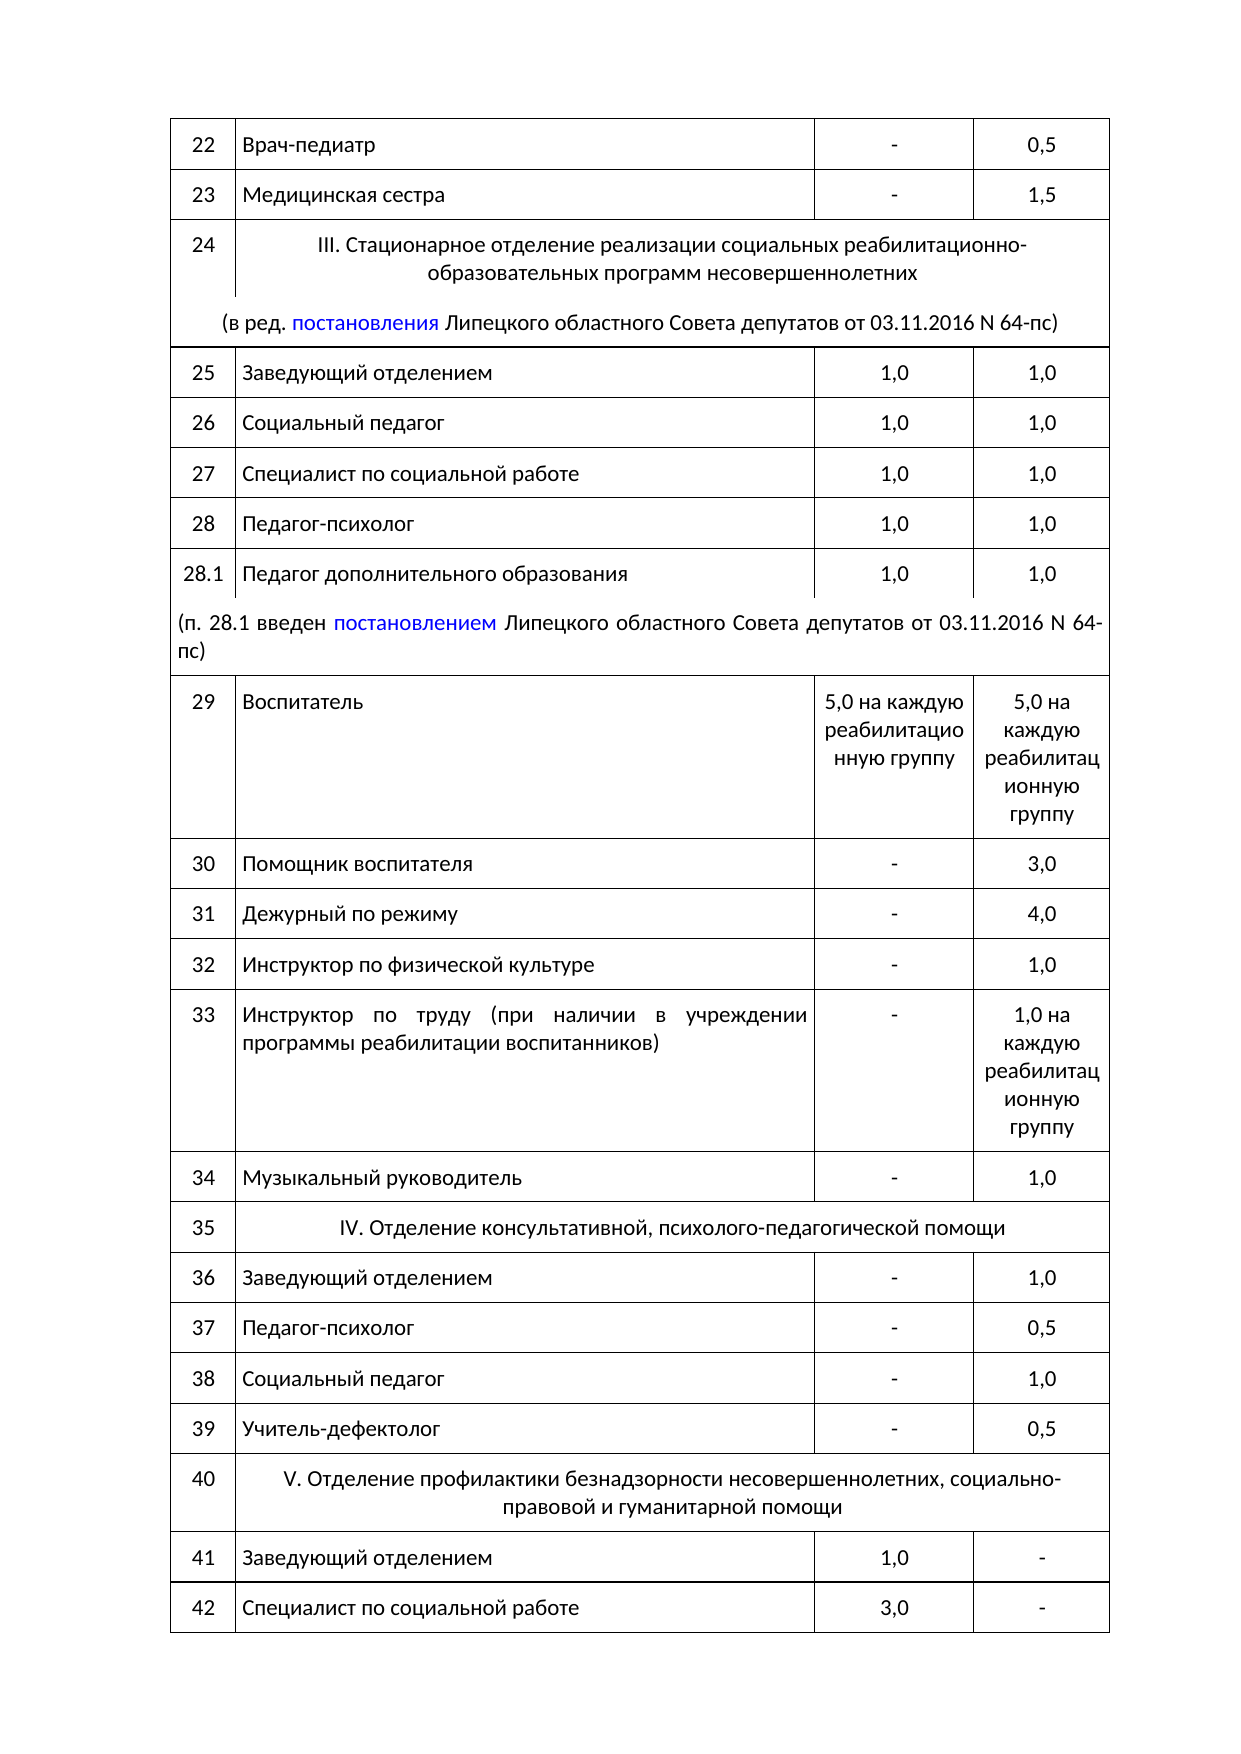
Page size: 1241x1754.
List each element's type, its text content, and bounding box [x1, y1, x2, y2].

table_cell 34 [171, 1152, 235, 1201]
table_cell 1,0 [974, 1253, 1109, 1302]
table_cell 1,0 [974, 1353, 1109, 1402]
table_cell - [974, 1532, 1109, 1581]
table_cell 41 [171, 1532, 235, 1581]
table_cell Социальный педагог [236, 398, 814, 447]
table_cell 33 [171, 990, 235, 1151]
table_cell Медицинская сестра [236, 170, 814, 219]
table_cell 22 [171, 119, 235, 168]
table_cell (в ред. постановления Липецкого областного Совета депутатов от 03.11.2016 N 64-пс) [171, 297, 1109, 346]
table_cell 26 [171, 398, 235, 447]
table_cell 0,5 [974, 119, 1109, 168]
table_cell Заведующий отделением [236, 1532, 814, 1581]
table_cell 3,0 [974, 839, 1109, 888]
table_cell - [815, 1152, 973, 1201]
table_cell Воспитатель [236, 676, 814, 838]
table_cell 29 [171, 676, 235, 838]
table_cell 1,0 [815, 448, 973, 497]
table_cell Педагог-психолог [236, 1303, 814, 1352]
table_cell Педагог-психолог [236, 498, 814, 548]
table_cell - [815, 889, 973, 938]
table_cell Социальный педагог [236, 1353, 814, 1402]
table_cell 5,0 на каждую реабилитационную группу [815, 676, 973, 838]
table_cell Помощник воспитателя [236, 839, 814, 888]
table_cell Дежурный по режиму [236, 889, 814, 938]
table_cell 1,0 [974, 348, 1109, 397]
table_cell 36 [171, 1253, 235, 1302]
table_cell - [815, 119, 973, 168]
table_cell - [815, 939, 973, 988]
table_cell - [815, 1303, 973, 1352]
table_cell 30 [171, 839, 235, 888]
table_cell 1,0 [815, 549, 973, 598]
table_cell (п. 28.1 введен постановлением Липецкого областного Совета депутатов от 03.11.2016 N 64-пс) [171, 598, 1109, 675]
table_cell 1,0 [815, 1532, 973, 1581]
table_cell 42 [171, 1583, 235, 1632]
table_cell IV. Отделение консультативной, психолого-педагогической помощи [236, 1202, 1109, 1252]
table_cell 32 [171, 939, 235, 988]
table_cell Заведующий отделением [236, 348, 814, 397]
table_cell - [815, 1404, 973, 1453]
table_cell Врач-педиатр [236, 119, 814, 168]
table_cell 1,0 [815, 398, 973, 447]
table_cell - [815, 1353, 973, 1402]
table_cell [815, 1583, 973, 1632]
table_cell III. Стационарное отделение реализации социальных реабилитационно-образовательных программ несовершеннолетних [236, 220, 1109, 297]
table_cell Инструктор по труду (при наличии в учреждении программы реабилитации воспитанников) [236, 990, 814, 1151]
table_cell Музыкальный руководитель [236, 1152, 814, 1201]
table_cell 0,5 [974, 1404, 1109, 1453]
table_cell - [815, 839, 973, 888]
table_cell 27 [171, 448, 235, 497]
table_cell 23 [171, 170, 235, 219]
table_cell 37 [171, 1303, 235, 1352]
table_cell 1,0 [815, 498, 973, 548]
table_cell 1,0 [974, 549, 1109, 598]
table_cell 31 [171, 889, 235, 938]
table_cell 5,0 на каждую реабилитационную группу [974, 676, 1109, 838]
table_cell Педагог дополнительного образования [236, 549, 814, 598]
table_cell Специалист по социальной работе [236, 448, 814, 497]
table_cell 39 [171, 1404, 235, 1453]
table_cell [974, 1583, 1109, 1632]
table_cell 28 [171, 498, 235, 548]
table_cell 38 [171, 1353, 235, 1402]
table_cell 1,0 [974, 498, 1109, 548]
table_cell V. Отделение профилактики безнадзорности несовершеннолетних, социально-правовой и гуманитарной помощи [236, 1454, 1109, 1531]
table_cell - [815, 990, 973, 1151]
table_cell Инструктор по физической культуре [236, 939, 814, 988]
table_cell 4,0 [974, 889, 1109, 938]
table_cell 25 [171, 348, 235, 397]
table_cell 1,5 [974, 170, 1109, 219]
table_cell 35 [171, 1202, 235, 1252]
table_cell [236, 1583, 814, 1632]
table_cell 24 [171, 220, 235, 297]
table_cell 1,0 [974, 1152, 1109, 1201]
table_cell 0,5 [974, 1303, 1109, 1352]
table_cell 1,0 [974, 398, 1109, 447]
table_cell 1,0 [974, 448, 1109, 497]
table_cell 40 [171, 1454, 235, 1531]
table_cell 1,0 на каждую реабилитационную группу [974, 990, 1109, 1151]
table_cell 28.1 [171, 549, 235, 598]
table_cell 1,0 [815, 348, 973, 397]
table_cell - [815, 170, 973, 219]
table_cell 1,0 [974, 939, 1109, 988]
table_cell Учитель-дефектолог [236, 1404, 814, 1453]
table_cell Заведующий отделением [236, 1253, 814, 1302]
table_cell - [815, 1253, 973, 1302]
